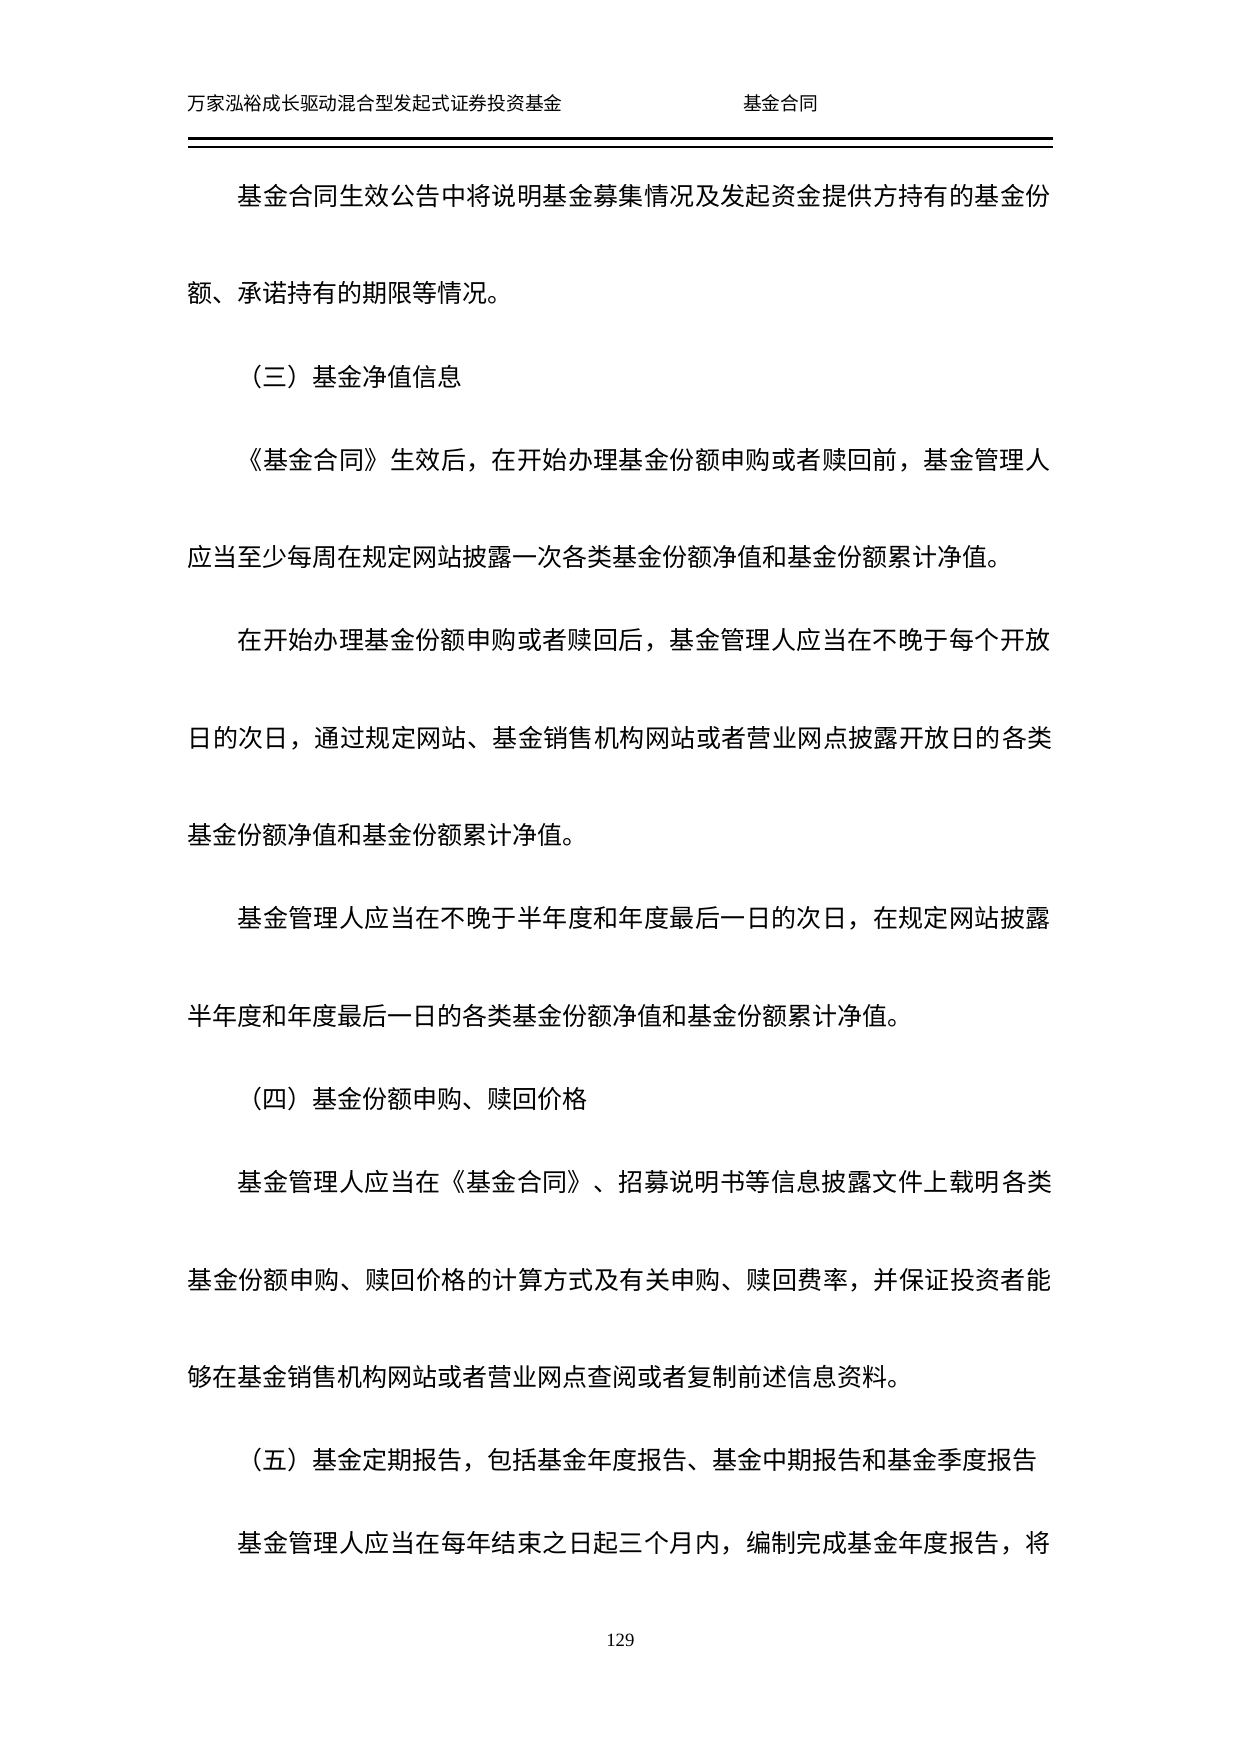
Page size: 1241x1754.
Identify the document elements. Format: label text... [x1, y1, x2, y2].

text 基金管理人应当在《基金合同》、招募说明书等信息披露文件上载明各类基金份额申购、赎回价格的计算方式及有关申购、赎回费率，并保证投资者能够在基金销售机构网站或者营业网点查阅或者复制前述信息资料。 [187, 1148, 1053, 1408]
text 基金管理人应当在不晚于半年度和年度最后一日的次日，在规定网站披露半年度和年度最后一日的各类基金份额净值和基金份额累计净值。 [187, 884, 1053, 1047]
text （五）基金定期报告，包括基金年度报告、基金中期报告和基金季度报告 [187, 1426, 1053, 1491]
text 基金合同生效公告中将说明基金募集情况及发起资金提供方持有的基金份额、承诺持有的期限等情况。 [187, 162, 1053, 324]
text （三）基金净值信息 [187, 343, 1053, 408]
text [187, 1509, 1053, 1574]
text 在开始办理基金份额申购或者赎回后，基金管理人应当在不晚于每个开放日的次日，通过规定网站、基金销售机构网站或者营业网点披露开放日的各类基金份额净值和基金份额累计净值。 [187, 606, 1053, 866]
text 《基金合同》生效后，在开始办理基金份额申购或者赎回前，基金管理人应当至少每周在规定网站披露一次各类基金份额净值和基金份额累计净值。 [187, 426, 1053, 588]
text （四）基金份额申购、赎回价格 [187, 1065, 1053, 1130]
